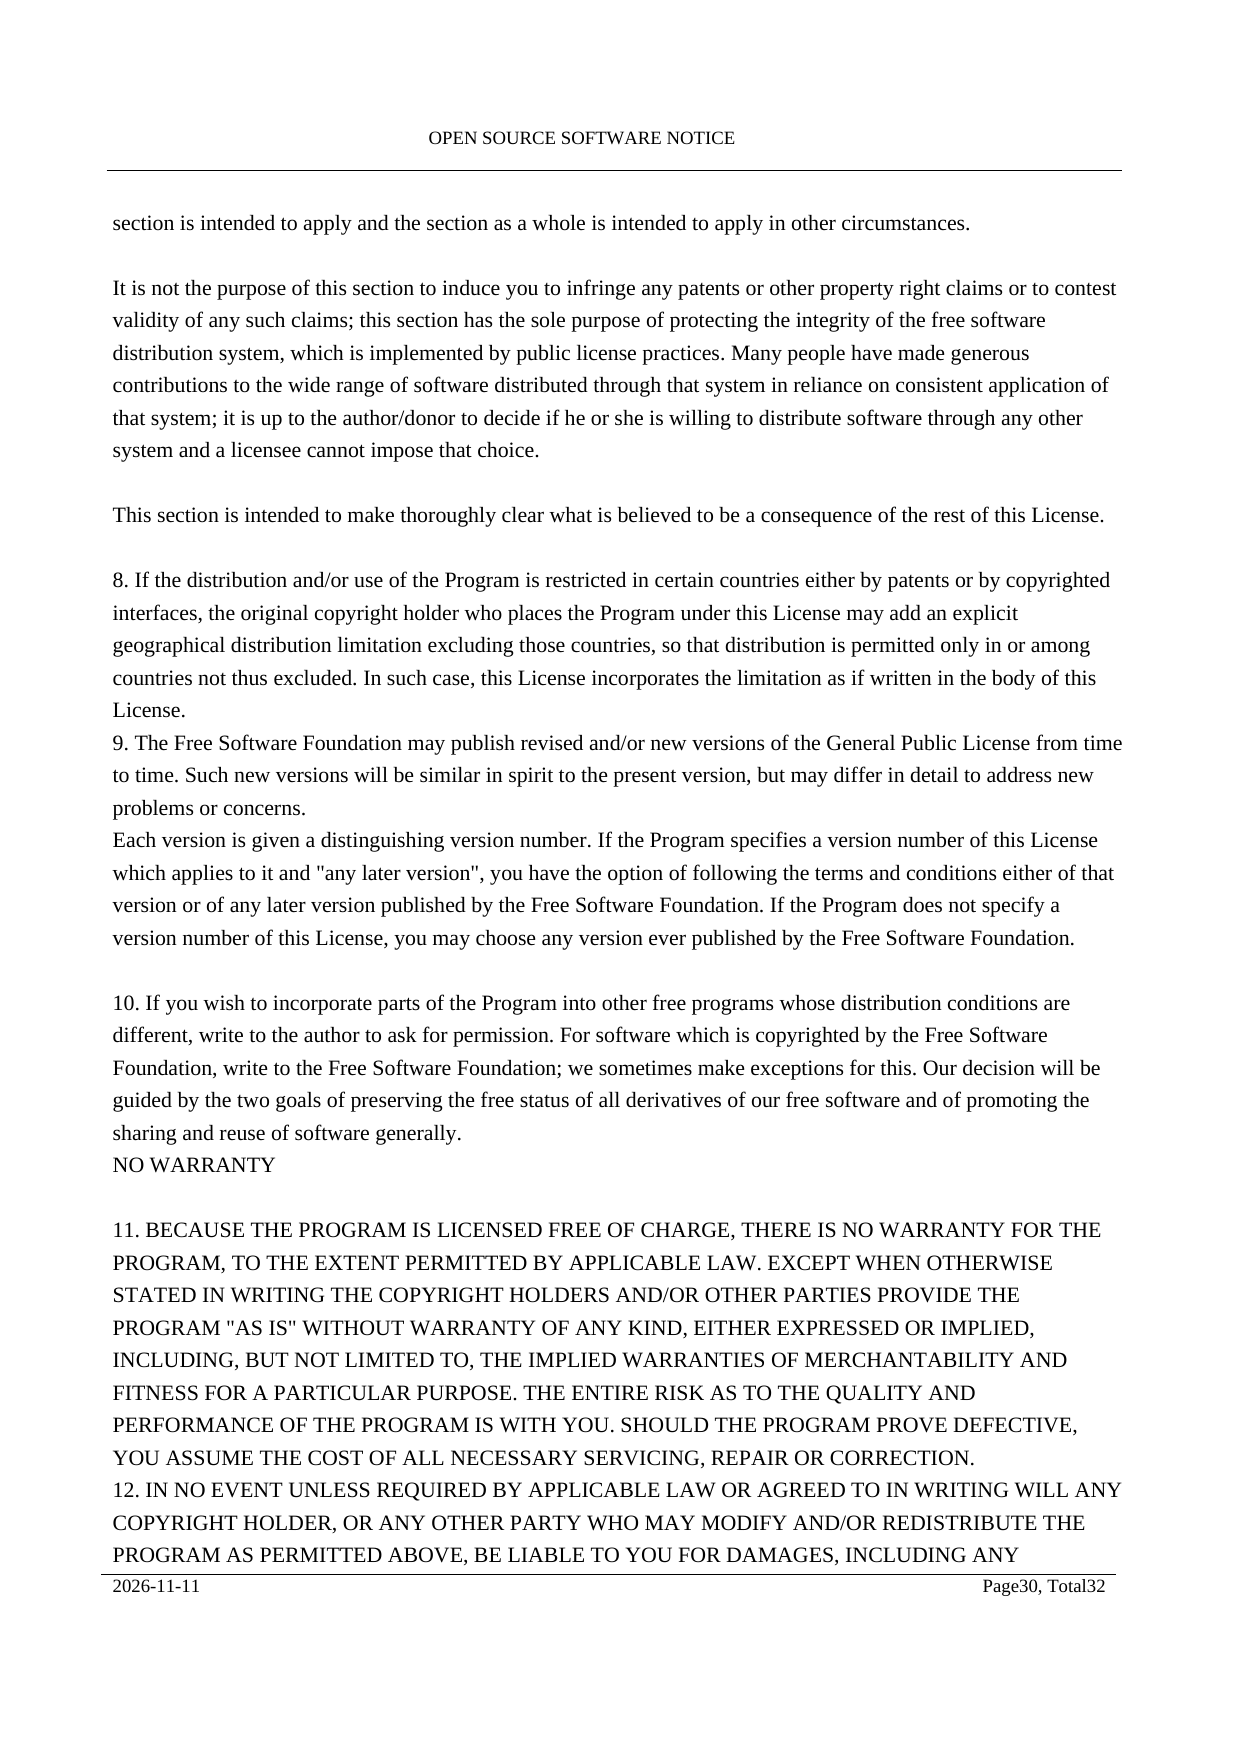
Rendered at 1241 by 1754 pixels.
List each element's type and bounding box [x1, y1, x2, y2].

text [112, 206, 1128, 1571]
